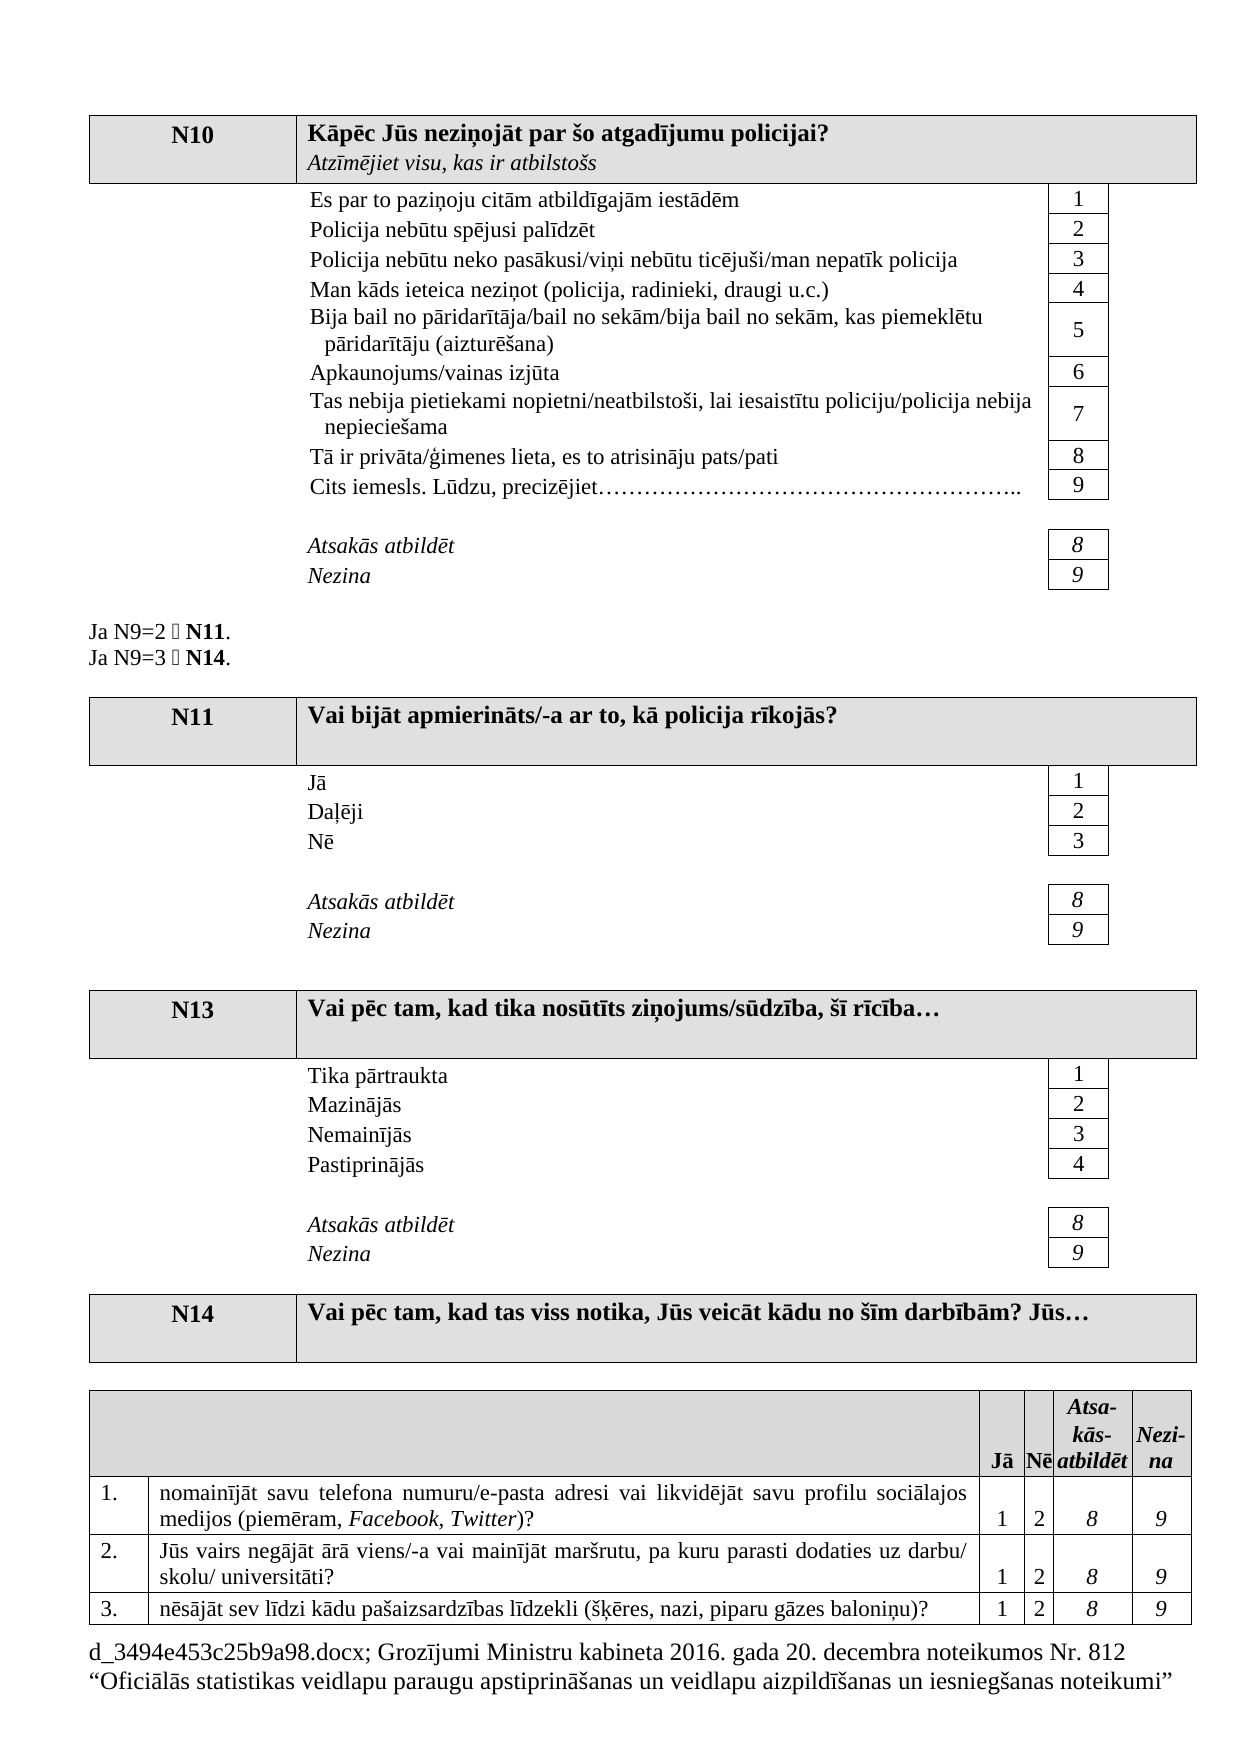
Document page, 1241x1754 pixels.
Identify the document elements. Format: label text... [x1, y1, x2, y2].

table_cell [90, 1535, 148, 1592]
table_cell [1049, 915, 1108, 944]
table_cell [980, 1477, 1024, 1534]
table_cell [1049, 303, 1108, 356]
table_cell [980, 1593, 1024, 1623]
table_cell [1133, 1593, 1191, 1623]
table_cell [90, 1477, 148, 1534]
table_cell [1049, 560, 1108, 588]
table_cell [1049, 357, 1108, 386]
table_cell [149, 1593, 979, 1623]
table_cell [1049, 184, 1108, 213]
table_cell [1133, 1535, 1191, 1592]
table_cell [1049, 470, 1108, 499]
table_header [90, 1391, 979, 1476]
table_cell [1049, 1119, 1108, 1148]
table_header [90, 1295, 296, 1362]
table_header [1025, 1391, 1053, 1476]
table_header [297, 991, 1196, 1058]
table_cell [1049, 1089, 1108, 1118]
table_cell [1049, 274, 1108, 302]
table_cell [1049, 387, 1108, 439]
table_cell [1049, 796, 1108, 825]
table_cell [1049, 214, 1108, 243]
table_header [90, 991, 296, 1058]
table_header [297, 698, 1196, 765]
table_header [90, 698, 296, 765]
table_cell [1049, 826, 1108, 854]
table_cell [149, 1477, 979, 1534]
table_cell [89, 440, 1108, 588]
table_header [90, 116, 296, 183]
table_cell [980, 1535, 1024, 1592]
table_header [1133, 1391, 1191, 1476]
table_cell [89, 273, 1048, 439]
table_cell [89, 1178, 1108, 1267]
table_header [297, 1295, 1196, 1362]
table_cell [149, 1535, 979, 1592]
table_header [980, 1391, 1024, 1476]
text Ja N9=3 N14. [89, 644, 1181, 671]
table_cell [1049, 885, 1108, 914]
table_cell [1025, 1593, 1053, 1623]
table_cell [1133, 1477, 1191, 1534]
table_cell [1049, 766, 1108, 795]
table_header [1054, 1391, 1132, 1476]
text Ja N9=2 N11. [89, 618, 1181, 644]
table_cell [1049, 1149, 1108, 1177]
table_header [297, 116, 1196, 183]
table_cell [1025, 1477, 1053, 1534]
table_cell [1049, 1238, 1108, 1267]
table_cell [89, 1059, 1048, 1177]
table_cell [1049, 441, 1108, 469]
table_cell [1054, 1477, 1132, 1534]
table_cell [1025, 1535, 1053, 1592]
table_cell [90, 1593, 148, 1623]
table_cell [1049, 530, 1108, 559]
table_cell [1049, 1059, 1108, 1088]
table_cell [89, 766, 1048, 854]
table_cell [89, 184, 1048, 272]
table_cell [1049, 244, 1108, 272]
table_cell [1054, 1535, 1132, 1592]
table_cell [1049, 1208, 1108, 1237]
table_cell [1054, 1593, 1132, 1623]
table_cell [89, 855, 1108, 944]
